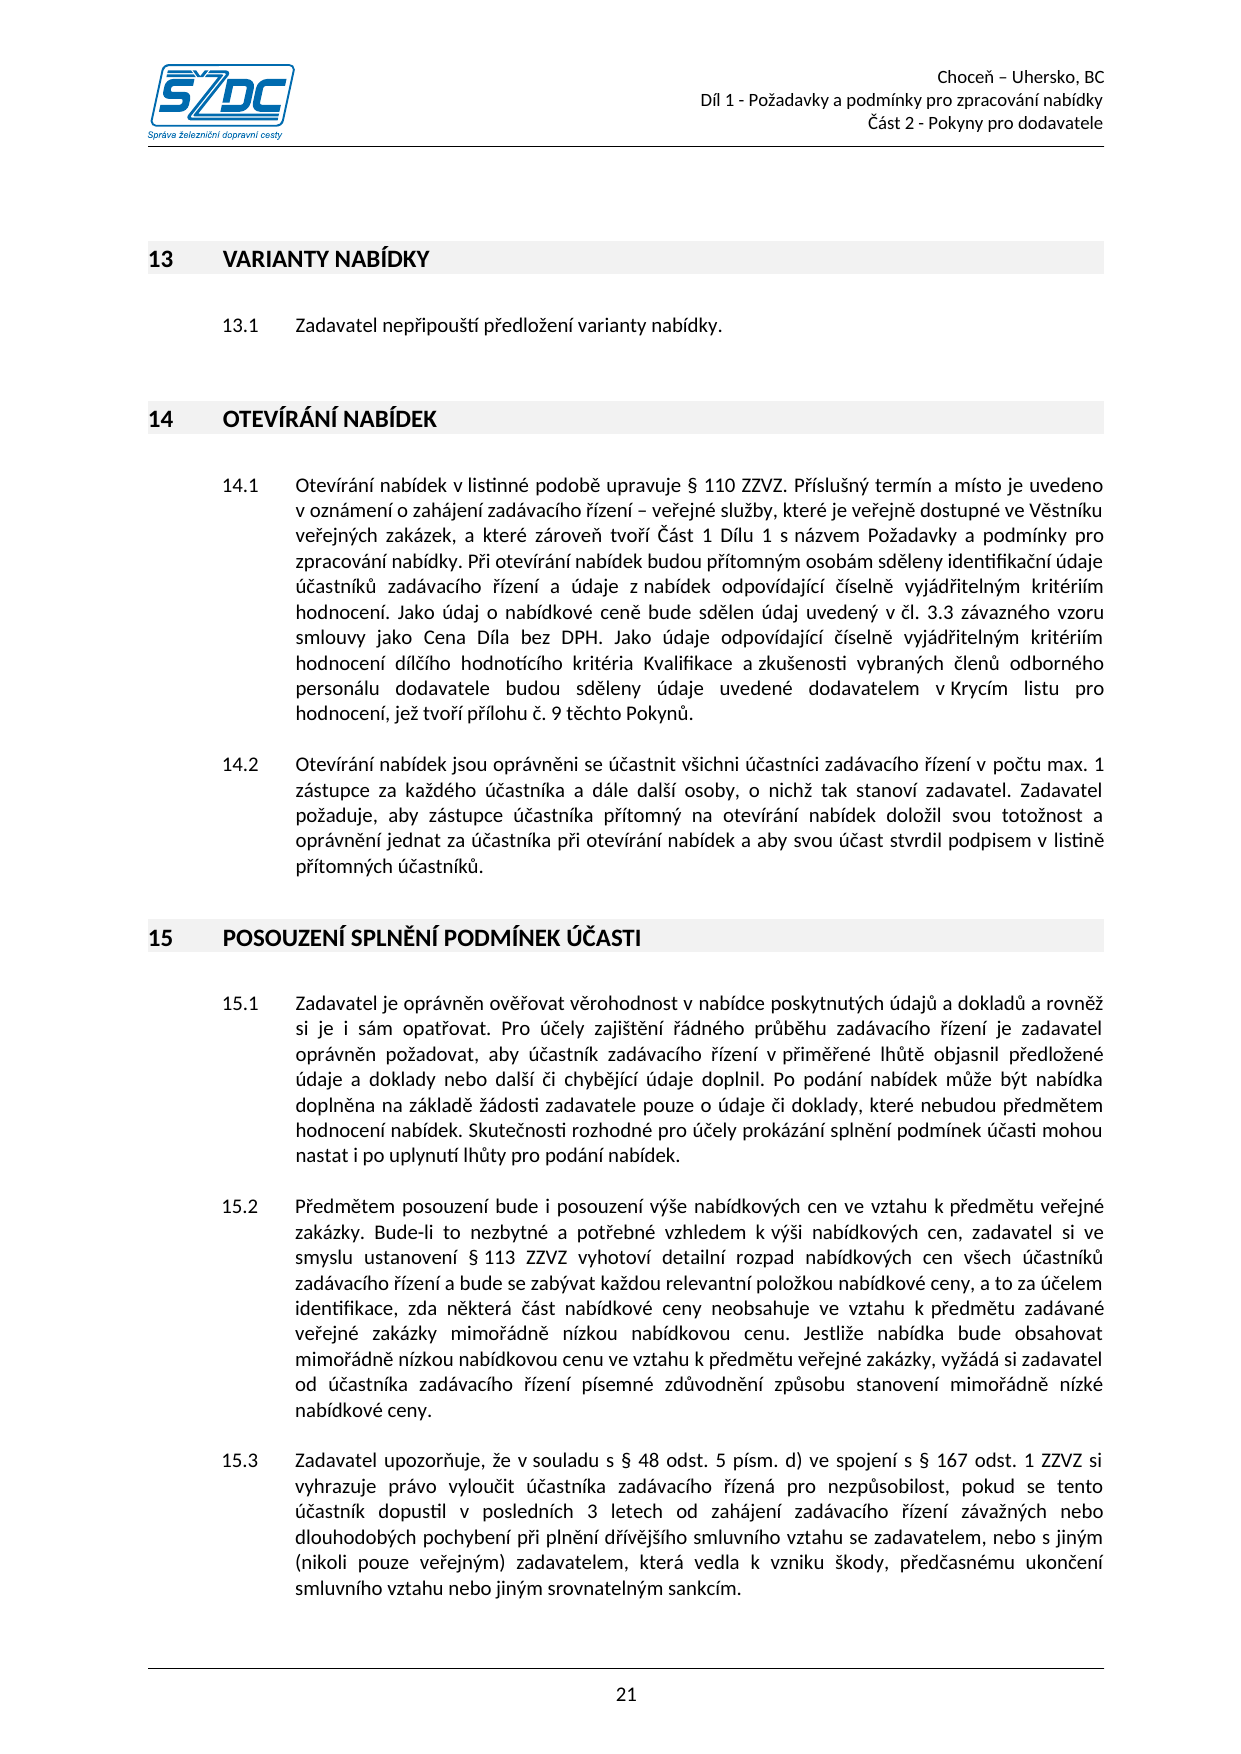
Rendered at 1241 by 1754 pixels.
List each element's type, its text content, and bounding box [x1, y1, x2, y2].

list Otevírání nabídek v listinné podobě upravuje § 110 ZZVZ. Příslušný termín a místo je uvedeno v oznámení o zahájení zadávacího řízení – veřejné služby, které je veřejně dostupné ve Věstníku veřejných zakázek, a které zároveň tvoří Část 1 Dílu 1 s názvem Požadavky a podmínky pro zpracování nabídky. Při otevírání nabídek budou přítomným osobám sděleny identifikační údaje účastníků zadávacího řízení a údaje z nabídek odpovídající číselně vyjádřitelným kritériím hodnocení. Jako údaj o nabídkové ceně bude sdělen údaj uvedený v čl. 3.3 závazného vzoru smlouvy jako Cena Díla bez DPH. Jako údaje odpovídající číselně vyjádřitelným kritériím hodnocení dílčího hodnotícího kritéria Kvalifikace a zkušenosti vybraných členů odborného personálu dodavatele budou sděleny údaje uvedené dodavatelem v Krycím listu pro hodnocení, jež tvoří přílohu č. 9 těchto Pokynů. [222, 472, 1104, 726]
list Otevírání nabídek jsou oprávněni se účastnit všichni účastníci zadávacího řízení v počtu max. 1 zástupce za každého účastníka a dále další osoby, o nichž tak stanoví zadavatel. Zadavatel požaduje, aby zástupce účastníka přítomný na otevírání nabídek doložil svou totožnost a oprávnění jednat za účastníka při otevírání nabídek a aby svou účast stvrdil podpisem v listině přítomných účastníků. [222, 751, 1104, 878]
list Zadavatel nepřipouští předložení varianty nabídky. [222, 312, 1104, 337]
subtitle POSOUZENÍ SPLNĚNÍ PODMÍNEK ÚČASTI [148, 919, 1104, 952]
subtitle VARIANTY NABÍDKY [148, 241, 1104, 274]
list Předmětem posouzení bude i posouzení výše nabídkových cen ve vztahu k předmětu veřejné zakázky. Bude-li to nezbytné a potřebné vzhledem k výši nabídkových cen, zadavatel si ve smyslu ustanovení § 113 ZZVZ vyhotoví detailní rozpad nabídkových cen všech účastníků zadávacího řízení a bude se zabývat každou relevantní položkou nabídkové ceny, a to za účelem identifikace, zda některá část nabídkové ceny neobsahuje ve vztahu k předmětu zadávané veřejné zakázky mimořádně nízkou nabídkovou cenu. Jestliže nabídka bude obsahovat mimořádně nízkou nabídkovou cenu ve vztahu k předmětu veřejné zakázky, vyžádá si zadavatel od účastníka zadávacího řízení písemné zdůvodnění způsobu stanovení mimořádně nízké nabídkové ceny. [221, 1193, 1104, 1422]
list Zadavatel je oprávněn ověřovat věrohodnost v nabídce poskytnutých údajů a dokladů a rovněž si je i sám opatřovat. Pro účely zajištění řádného průběhu zadávacího řízení je zadavatel oprávněn požadovat, aby účastník zadávacího řízení v přiměřené lhůtě objasnil předložené údaje a doklady nebo další či chybějící údaje doplnil. Po podání nabídek může být nabídka doplněna na základě žádosti zadavatele pouze o údaje či doklady, které nebudou předmětem hodnocení nabídek. Skutečnosti rozhodné pro účely prokázání splnění podmínek účasti mohou nastat i po uplynutí lhůty pro podání nabídek. [222, 990, 1104, 1168]
subtitle OTEVÍRÁNÍ NABÍDEK [148, 401, 1104, 434]
list Zadavatel upozorňuje, že v souladu s § 48 odst. 5 písm. d) ve spojení s § 167 odst. 1 ZZVZ si vyhrazuje právo vyloučit účastníka zadávacího řízená pro nezpůsobilost, pokud se tento účastník dopustil v posledních 3 letech od zahájení zadávacího řízení závažných nebo dlouhodobých pochybení při plnění dřívějšího smluvního vztahu se zadavatelem, nebo s jiným (nikoli pouze veřejným) zadavatelem, která vedla k vzniku škody, předčasnému ukončení smluvního vztahu nebo jiným srovnatelným sankcím. [221, 1448, 1104, 1600]
